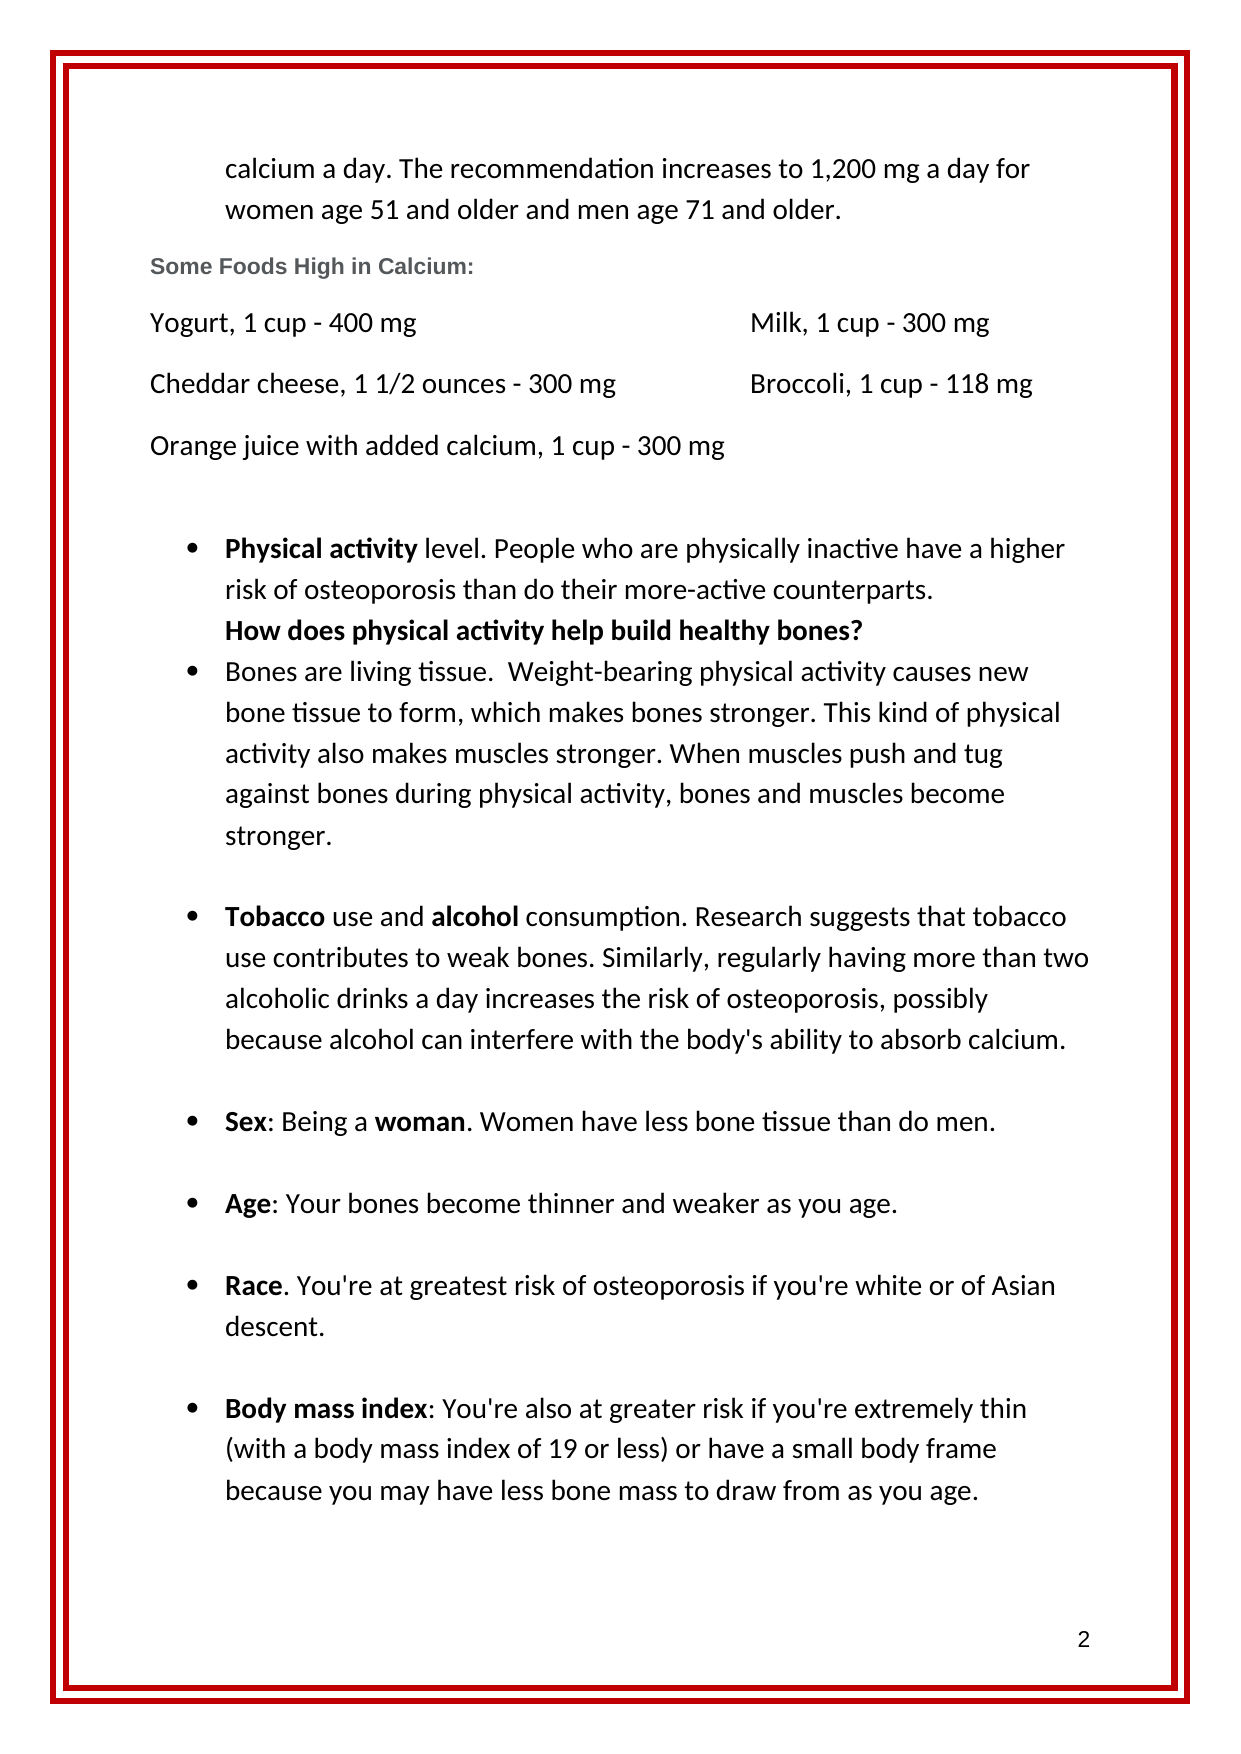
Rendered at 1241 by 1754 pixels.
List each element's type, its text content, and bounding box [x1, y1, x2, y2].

text Yogurt, 1 cup - 400 mg Milk, 1 cup - 300 mg [150, 304, 1090, 339]
list Age: Your bones become thinner and weaker as you age. [187, 1185, 1090, 1221]
text Some Foods High in Calcium: [150, 253, 1090, 279]
list Tobacco use and alcohol consumption. Research suggests that tobacco use contributes to weak bones. Similarly, regularly having more than two alcoholic drinks a day increases the risk of osteoporosis, possibly because alcohol can interfere with the body's ability to absorb calcium. [187, 898, 1090, 1057]
list How does physical activity help build healthy bones? [225, 612, 1090, 647]
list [187, 150, 1090, 227]
list Bones are living tissue. Weight-bearing physical activity causes new bone tissue to form, which makes bones stronger. This kind of physical activity also makes muscles stronger. When muscles push and tug against bones during physical activity, bones and muscles become stronger. [187, 653, 1090, 852]
text Orange juice with added calcium, 1 cup - 300 mg [150, 427, 1090, 463]
list Physical activity level. People who are physically inactive have a higher risk of osteoporosis than do their more-active counterparts. [187, 530, 1090, 607]
list Race. You're at greatest risk of osteoporosis if you're white or of Asian descent. [187, 1267, 1090, 1343]
text Cheddar cheese, 1 1/2 ounces - 300 mg Broccoli, 1 cup - 118 mg [150, 366, 1090, 401]
list Body mass index: You're also at greater risk if you're extremely thin (with a body mass index of 19 or less) or have a small body frame because you may have less bone mass to draw from as you age. [187, 1390, 1090, 1507]
list Sex: Being a woman. Women have less bone tissue than do men. [187, 1103, 1090, 1139]
